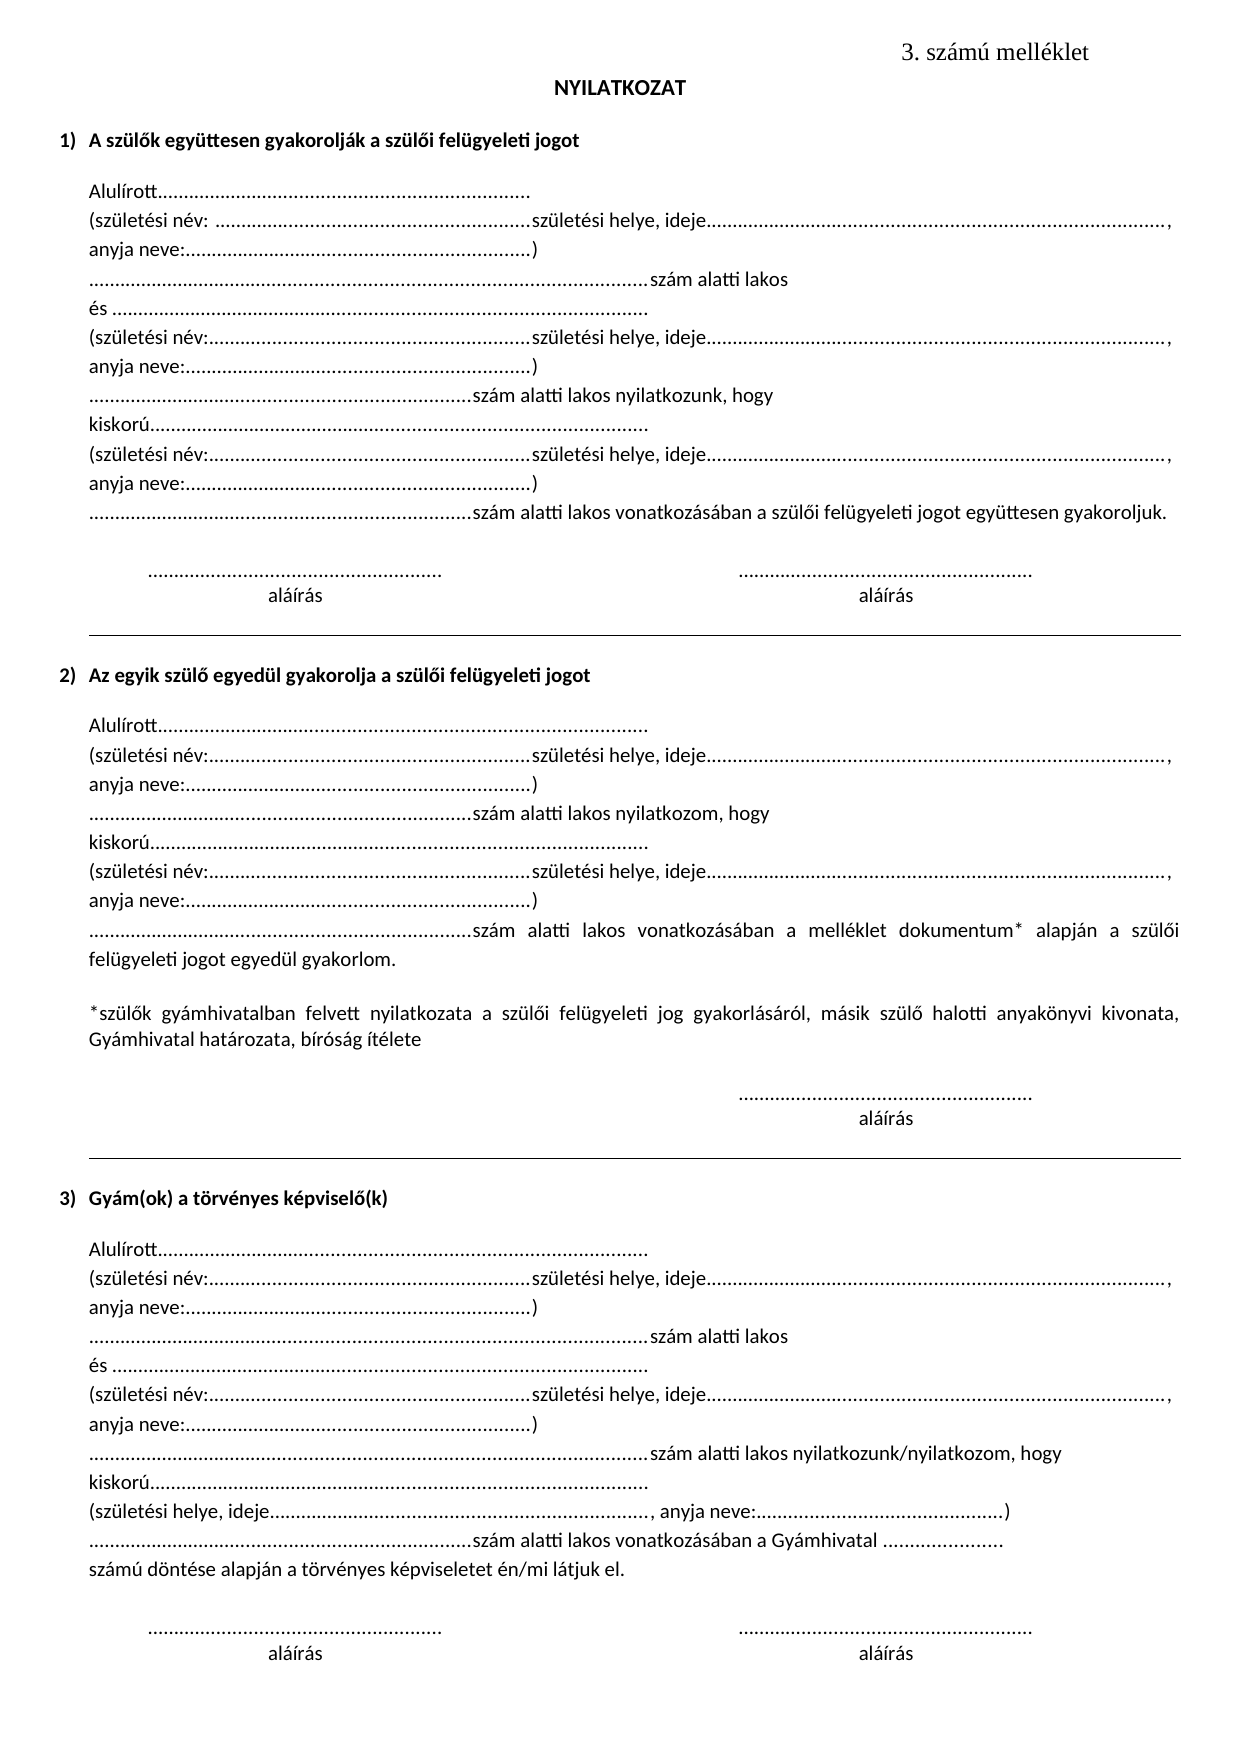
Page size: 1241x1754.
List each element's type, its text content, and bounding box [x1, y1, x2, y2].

list Gyám(ok) a törvényes képviselő(k) [59, 1185, 1181, 1210]
text aláírás aláírás [89, 582, 1181, 608]
text és [89, 1352, 1181, 1378]
text szám alatti lakos nyilatkozunk, hogy [89, 382, 1181, 408]
text szám alatti lakos [89, 266, 1181, 291]
text kiskorú [89, 412, 1181, 437]
text (születési név: születési helye, ideje , anyja neve: ) [89, 1265, 1181, 1319]
text Alulírott [89, 1236, 1181, 1261]
text szám alatti lakos vonatkozásában a Gyámhivatal [89, 1527, 1181, 1553]
list Az egyik szülő egyedül gyakorolja a szülői felügyeleti jogot [59, 662, 1181, 687]
text NYILATKOZAT [59, 73, 1181, 101]
text (születési név: születési helye, ideje , anyja neve: ) [89, 324, 1181, 379]
text aláírás aláírás [89, 1640, 1181, 1665]
text aláírás [89, 1106, 1181, 1131]
text kiskorú [89, 1469, 1181, 1494]
text (születési helye, ideje , anyja neve: ) [89, 1498, 1181, 1524]
text (születési név: születési helye, ideje , anyja neve: ) [89, 207, 1181, 262]
text és [89, 295, 1181, 320]
text kiskorú. [89, 829, 1181, 855]
text (születési név: születési helye, ideje , anyja neve: ) [89, 858, 1181, 913]
text (születési név: születési helye, ideje , anyja neve: ) [89, 441, 1181, 495]
text Alulírott [89, 178, 1181, 204]
text szám alatti lakos vonatkozásában a melléklet dokumentum* alapján a szülői felügyeleti jogot egyedül gyakorlom. [89, 917, 1181, 971]
text számú döntése alapján a törvényes képviseletet én/mi látjuk el. [89, 1557, 1181, 1582]
text *szülők gyámhivatalban felvett nyilatkozata a szülői felügyeleti jog gyakorlásáról, másik szülő halotti anyakönyvi kivonata, Gyámhivatal határozata, bíróság ítélete [89, 1001, 1181, 1051]
text (születési név: születési helye, ideje , anyja neve: ) [89, 742, 1181, 796]
text Alulírott [89, 713, 1181, 738]
text szám alatti lakos [89, 1323, 1181, 1349]
list A szülők együttesen gyakorolják a szülői felügyeleti jogot [59, 127, 1181, 153]
text szám alatti lakos vonatkozásában a szülői felügyeleti jogot együttesen gyakoroljuk. [89, 499, 1181, 524]
text (születési név: születési helye, ideje , anyja neve: ) [89, 1382, 1181, 1436]
text szám alatti lakos nyilatkozom, hogy [89, 800, 1181, 826]
text szám alatti lakos nyilatkozunk/nyilatkozom, hogy [89, 1440, 1181, 1465]
